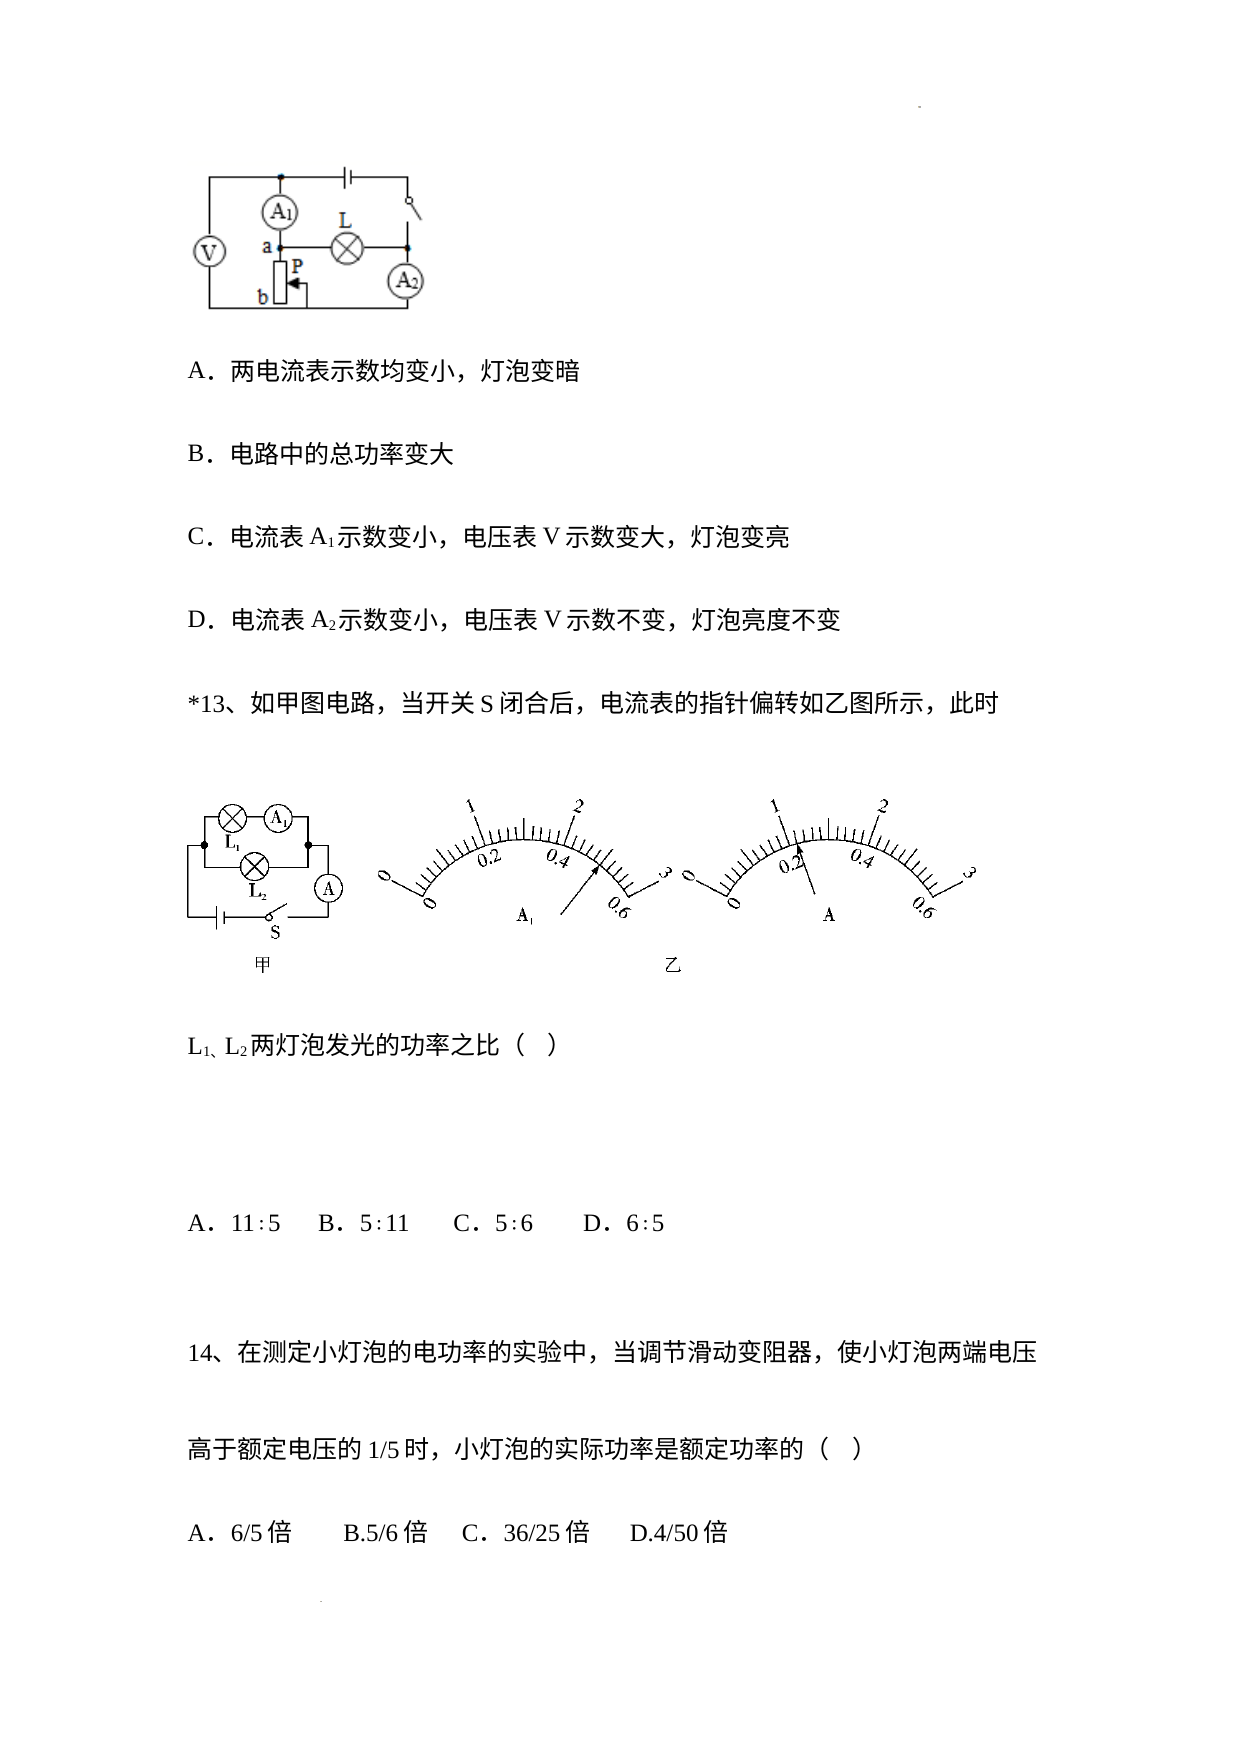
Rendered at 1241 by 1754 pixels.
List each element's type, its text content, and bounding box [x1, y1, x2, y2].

text B．电路中的总功率变大 [187, 420, 1053, 485]
text A．两电流表示数均变小，灯泡变暗 [187, 337, 1053, 402]
picture [187, 161, 429, 314]
text 14、在测定小灯泡的电功率的实验中，当调节滑动变阻器，使小灯泡两端电压高于额定电压的1/5时，小灯泡的实际功率是额定功率的（ ） [187, 1318, 1053, 1480]
text D．电流表A2示数变小，电压表V示数不变，灯泡亮度不变 [187, 586, 1053, 651]
text A．6/5倍 B.5/6倍 C．36/25倍 D.4/50倍 [187, 1498, 1053, 1563]
text C．电流表A1示数变小，电压表V示数变大，灯泡变亮 [187, 503, 1053, 568]
text *13、如甲图电路，当开关S闭合后，电流表的指针偏转如乙图所示，此时L1、L2两灯泡发光的功率之比（ ） [187, 669, 1053, 1076]
text A．11∶5 B．5∶11 C．5∶6 D．6∶5 [187, 1188, 1053, 1253]
